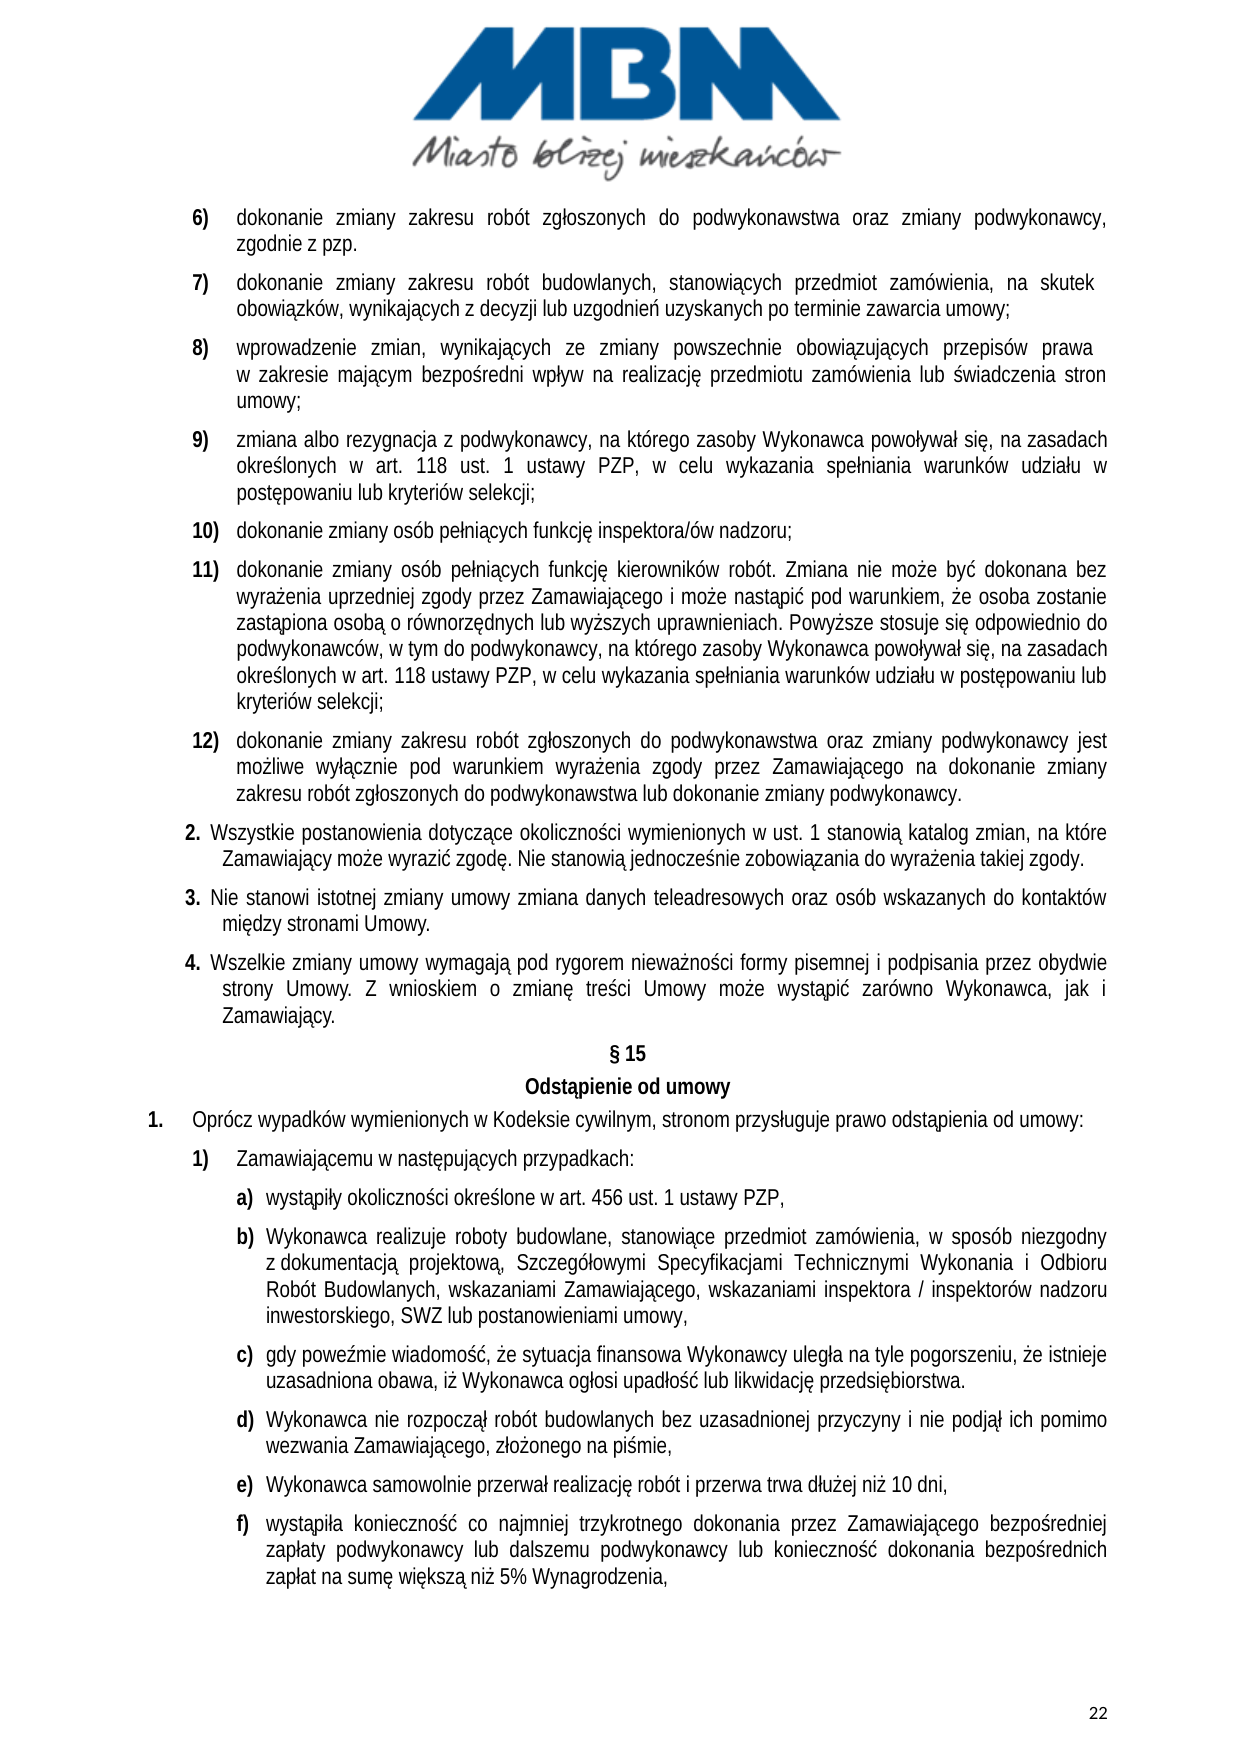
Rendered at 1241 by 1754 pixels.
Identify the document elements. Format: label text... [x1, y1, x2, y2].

list gdy poweźmie wiadomość, że sytuacja finansowa Wykonawcy uległa na tyle pogorszeniu, że istnieje uzasadniona obawa, iż Wykonawca ogłosi upadłość lub likwidację przedsiębiorstwa. [236, 1341, 1107, 1393]
list Wszystkie postanowienia dotyczące okoliczności wymienionych w ust. 1 stanowią katalog zmian, na które Zamawiający może wyrazić zgodę. Nie stanowią jednocześnie zobowiązania do wyrażenia takiej zgody. [185, 818, 1107, 871]
list dokonanie zmiany zakresu robót zgłoszonych do podwykonawstwa oraz zmiany podwykonawcy, zgodnie z pzp. [192, 204, 1107, 257]
text Odstąpienie od umowy [148, 1073, 1107, 1100]
list Zamawiającemu w następujących przypadkach: [192, 1145, 1107, 1171]
list wprowadzenie zmian, wynikających ze zmiany powszechnie obowiązujących przepisów prawa w zakresie mającym bezpośredni wpływ na realizację przedmiotu zamówienia lub świadczenia stron umowy; [192, 334, 1107, 413]
list dokonanie zmiany osób pełniących funkcję inspektora/ów nadzoru; [192, 517, 1107, 544]
list Wykonawca nie rozpoczął robót budowlanych bez uzasadnionej przyczyny i nie podjął ich pomimo wezwania Zamawiającego, złożonego na piśmie, [236, 1406, 1107, 1459]
list zmiana albo rezygnacja z podwykonawcy, na którego zasoby Wykonawca powoływał się, na zasadach określonych w art. 118 ust. 1 ustawy PZP, w celu wykazania spełniania warunków udziału w postępowaniu lub kryteriów selekcji; [192, 426, 1107, 505]
list Oprócz wypadków wymienionych w Kodeksie cywilnym, stronom przysługuje prawo odstąpienia od umowy: [148, 1106, 1107, 1133]
list dokonanie zmiany zakresu robót zgłoszonych do podwykonawstwa oraz zmiany podwykonawcy jest możliwe wyłącznie pod warunkiem wyrażenia zgody przez Zamawiającego na dokonanie zmiany zakresu robót zgłoszonych do podwykonawstwa lub dokonanie zmiany podwykonawcy. [192, 727, 1107, 806]
list dokonanie zmiany zakresu robót budowlanych, stanowiących przedmiot zamówienia, na skutek obowiązków, wynikających z decyzji lub uzgodnień uzyskanych po terminie zawarcia umowy; [192, 269, 1107, 322]
list dokonanie zmiany osób pełniących funkcję kierowników robót. Zmiana nie może być dokonana bez wyrażenia uprzedniej zgody przez Zamawiającego i może nastąpić pod warunkiem, że osoba zostanie zastąpiona osobą o równorzędnych lub wyższych uprawnieniach. Powyższe stosuje się odpowiednio do podwykonawców, w tym do podwykonawcy, na którego zasoby Wykonawca powoływał się, na zasadach określonych w art. 118 ustawy PZP, w celu wykazania spełniania warunków udziału w postępowaniu lub kryteriów selekcji; [192, 556, 1107, 714]
list Wykonawca realizuje roboty budowlane, stanowiące przedmiot zamówienia, w sposób niezgodny z dokumentacją projektową, Szczegółowymi Specyfikacjami Technicznymi Wykonania i Odbioru Robót Budowlanych, wskazaniami Zamawiającego, wskazaniami inspektora / inspektorów nadzoru inwestorskiego, SWZ lub postanowieniami umowy, [236, 1223, 1107, 1328]
text § 15 [148, 1040, 1107, 1067]
list wystąpiła konieczność co najmniej trzykrotnego dokonania przez Zamawiającego bezpośredniej zapłaty podwykonawcy lub dalszemu podwykonawcy lub konieczność dokonania bezpośrednich zapłat na sumę większą niż 5% Wynagrodzenia, [236, 1510, 1107, 1589]
list Wykonawca samowolnie przerwał realizację robót i przerwa trwa dłużej niż 10 dni, [236, 1471, 1107, 1497]
list Nie stanowi istotnej zmiany umowy zmiana danych teleadresowych oraz osób wskazanych do kontaktów między stronami Umowy. [185, 884, 1107, 936]
picture [405, 23, 851, 185]
list wystąpiły okoliczności określone w art. 456 ust. 1 ustawy PZP, [236, 1184, 1107, 1210]
list Wszelkie zmiany umowy wymagają pod rygorem nieważności formy pisemnej i podpisania przez obydwie strony Umowy. Z wnioskiem o zmianę treści Umowy może wystąpić zarówno Wykonawca, jak i Zamawiający. [185, 949, 1107, 1028]
